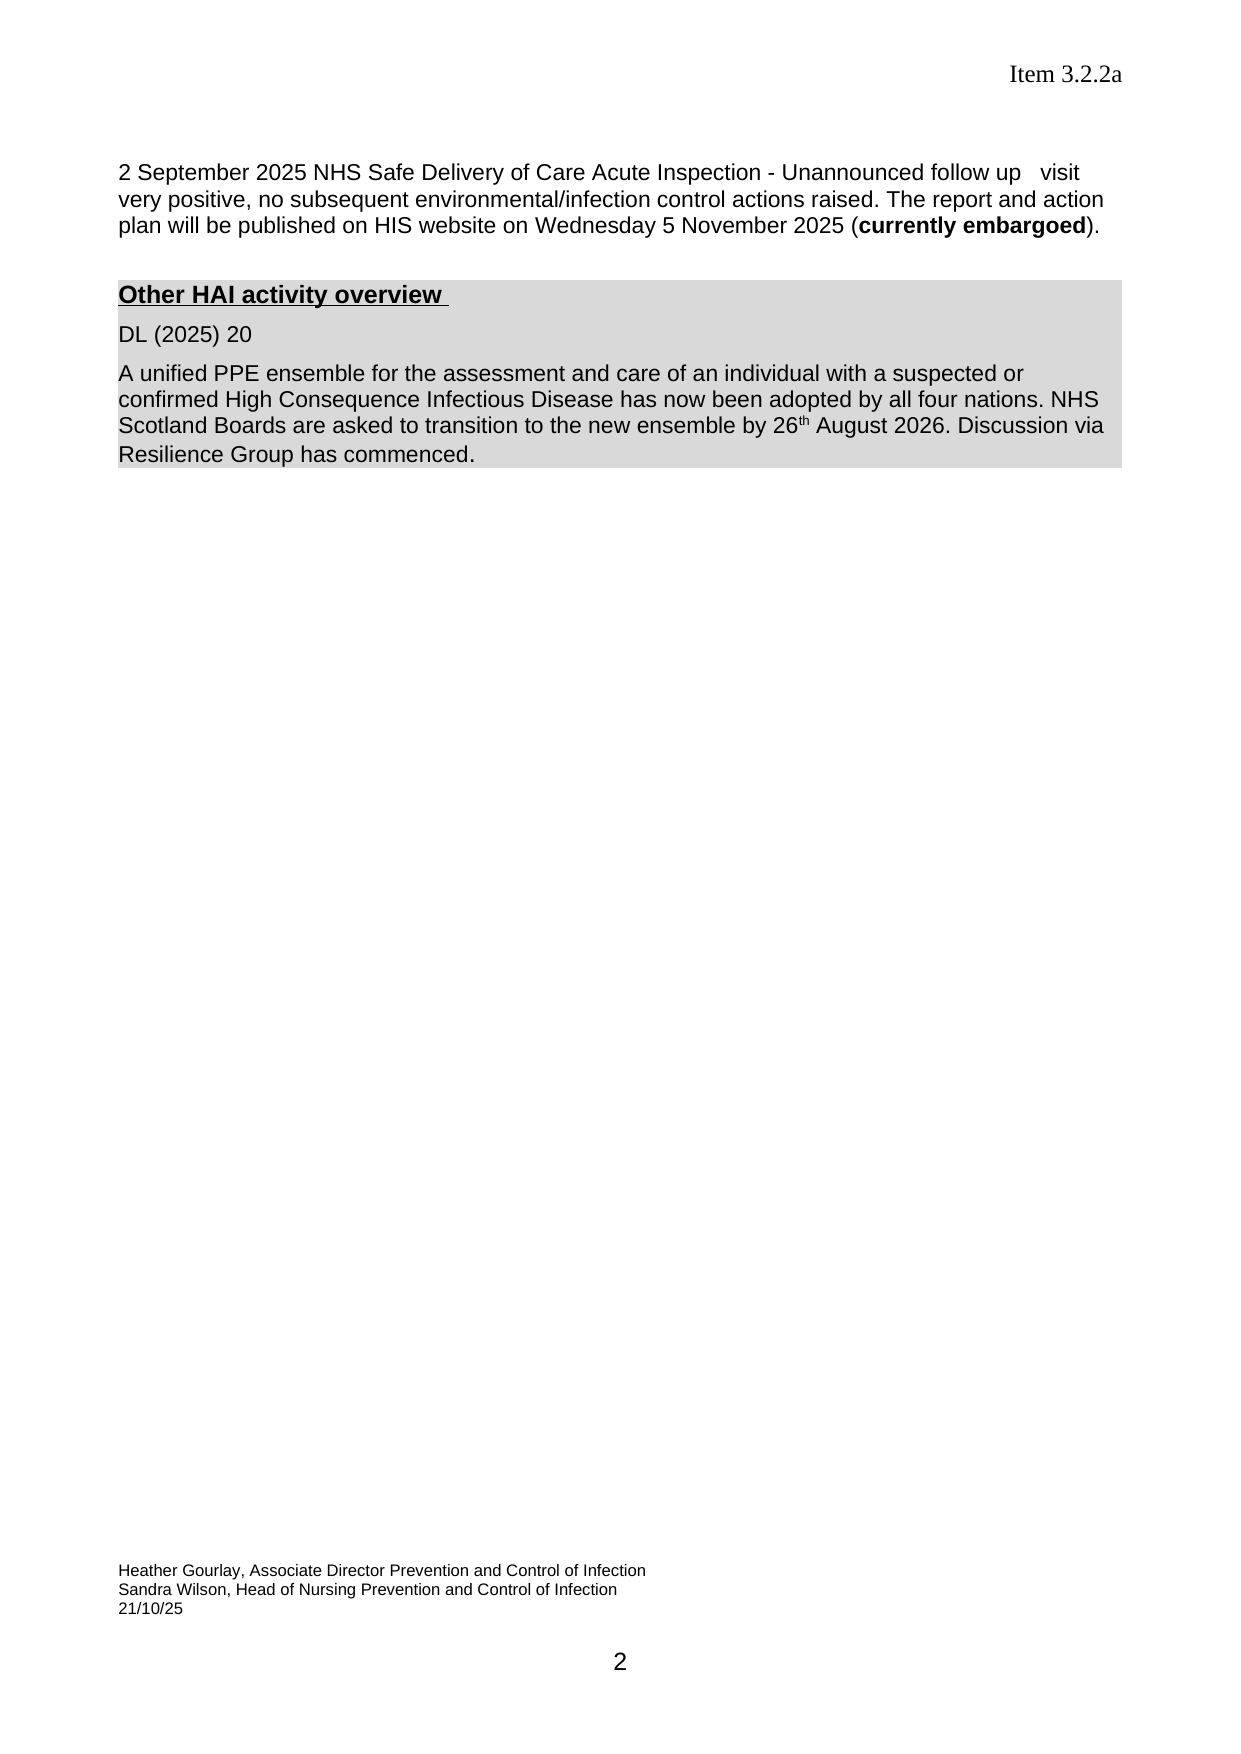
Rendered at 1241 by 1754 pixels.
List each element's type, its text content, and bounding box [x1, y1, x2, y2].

text 2 September 2025 NHS Safe Delivery of Care Acute Inspection - Unannounced follow up visit very positive, no subsequent environmental/infection control actions raised. The report and action plan will be published on HIS website on Wednesday 5 November 2025 (currently embargoed). [118, 159, 1122, 238]
text A unified PPE ensemble for the assessment and care of an individual with a suspected or confirmed High Consequence Infectious Disease has now been adopted by all four nations. NHS Scotland Boards are asked to transition to the new ensemble by 26th August 2026. Discussion via Resilience Group has commenced. [118, 360, 1122, 468]
text Other HAI activity overview [118, 280, 1122, 308]
text DL (2025) 20 [118, 321, 1122, 347]
